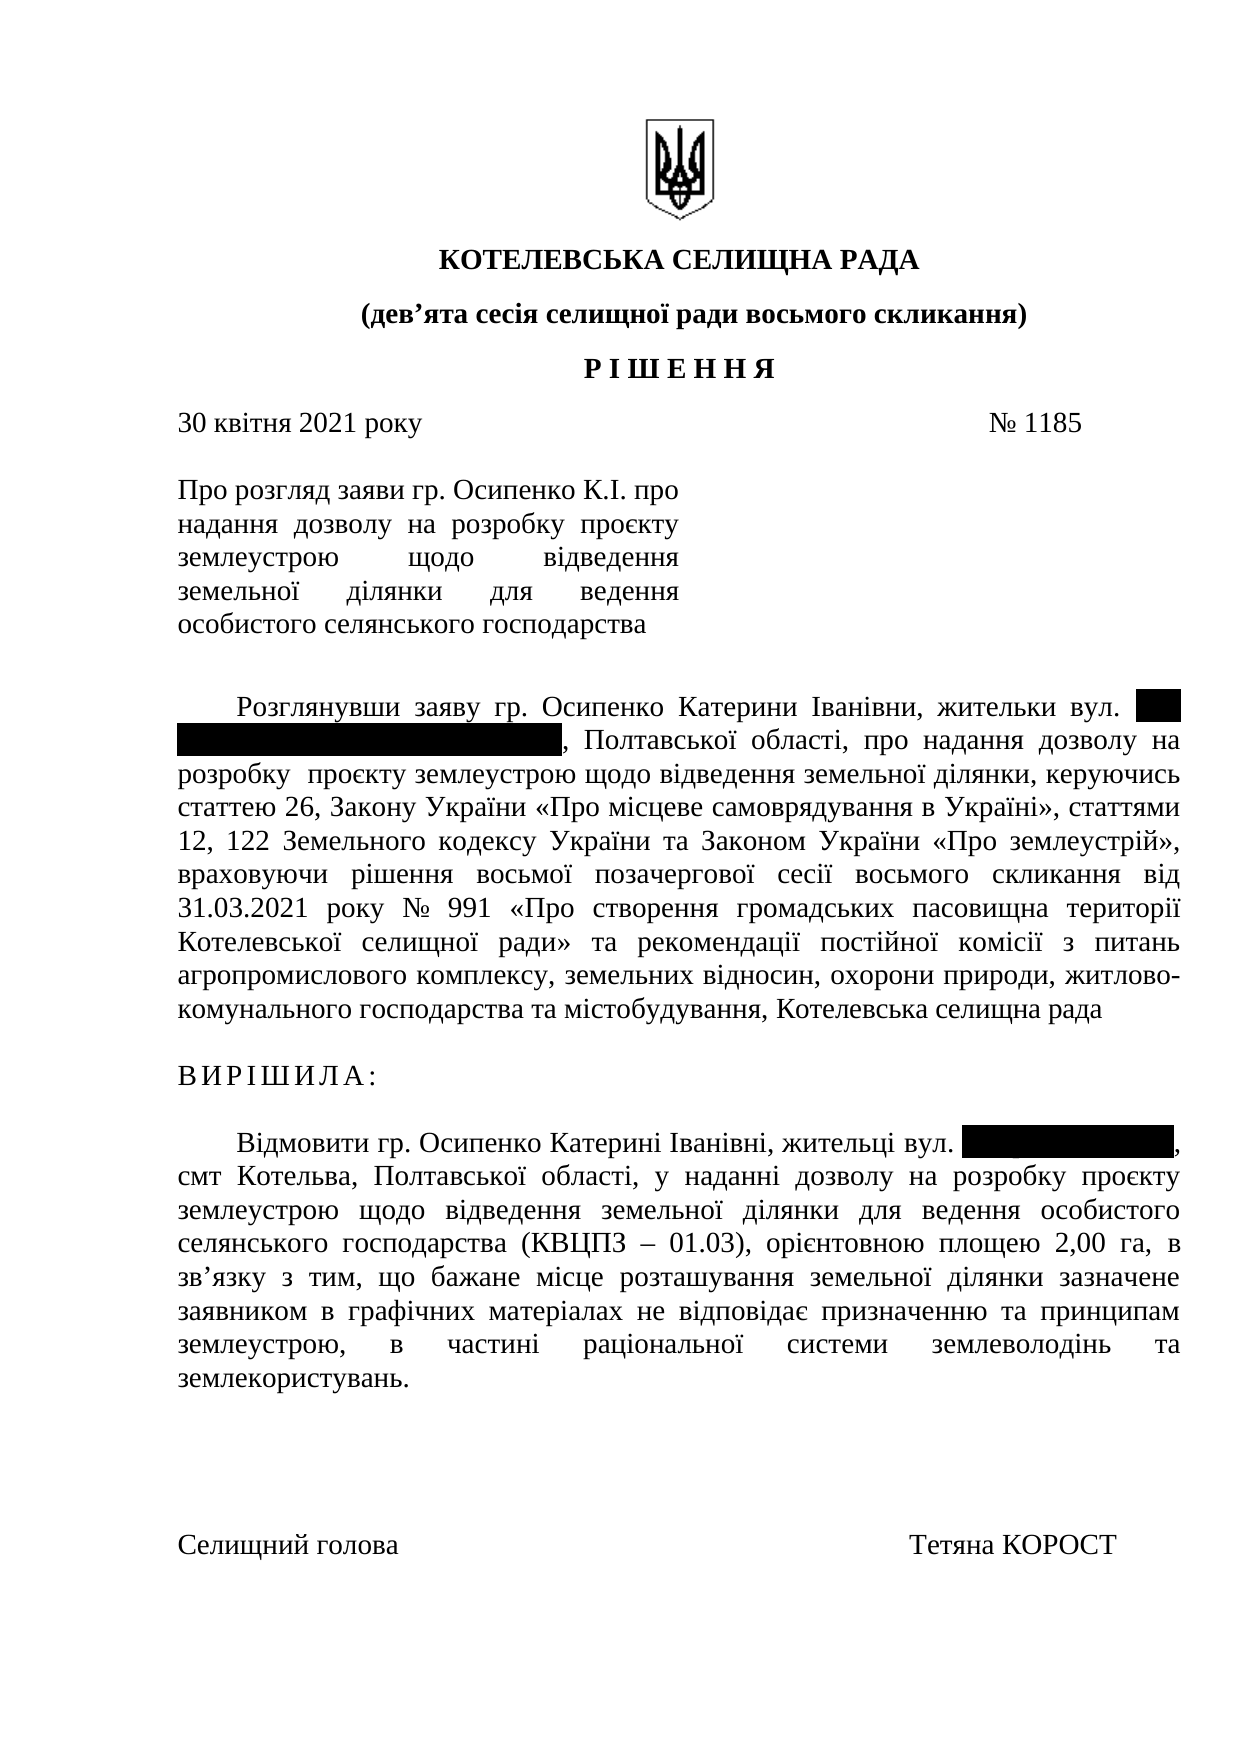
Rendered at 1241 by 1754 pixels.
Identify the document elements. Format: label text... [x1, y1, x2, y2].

text Про розгляд заяви гр. Осипенко К.І. про надання дозволу на розробку проєкту землеустрою щодо відведення земельної ділянки для ведення особистого селянського господарства [177, 472, 679, 640]
text Р І Ш Е Н Н Я [177, 351, 1181, 384]
text Селищний голова Тетяна КОРОСТ [177, 1527, 1181, 1561]
text (дев’ята сесія селищної ради восьмого скликання) [177, 296, 1211, 330]
subtitle 30 квітня 2021 року № 1185 [177, 405, 1181, 439]
text Відмовити гр. Осипенко Катерині Іванівні, жительці вул. Покровська, 40 а, смт Котельва, Полтавської області, у наданні дозволу на розробку проєкту землеустрою щодо відведення земельної ділянки для ведення особистого селянського господарства (КВЦПЗ – 01.03), орієнтовною площею 2,00 га, в зв’язку з тим, що бажане місце розташування земельної ділянки зазначене заявником в графічних матеріалах не відповідає призначенню та принципам землеустрою, в частині раціональної системи землеволодінь та землекористувань. [177, 1125, 1181, 1393]
text Розглянувши заяву гр. Осипенко Катерини Іванівни, жительки вул. По-кровська, 40 а, смт Котельва, Полтавської області, про надання дозволу на розробку проєкту землеустрою щодо відведення земельної ділянки, керуючись статтею 26, Закону України «Про місцеве самоврядування в Україні», статтями 12, 122 Земельного кодексу України та Законом України «Про землеустрій», враховуючи рішення восьмої позачергової сесії восьмого скликання від 31.03.2021 року № 991 «Про створення громадських пасовищна території Котелевської селищної ради» та рекомендації постійної комісії з питань агропромислового комплексу, земельних відносин, охорони природи, житлово-комунального господарства та містобудування, Котелевська селищна рада [177, 689, 1181, 1024]
picture [640, 118, 719, 222]
text ВИРІШИЛА: [177, 1058, 1181, 1091]
text КОТЕЛЕВСЬКА СЕЛИЩНА РАДА [177, 242, 1181, 276]
